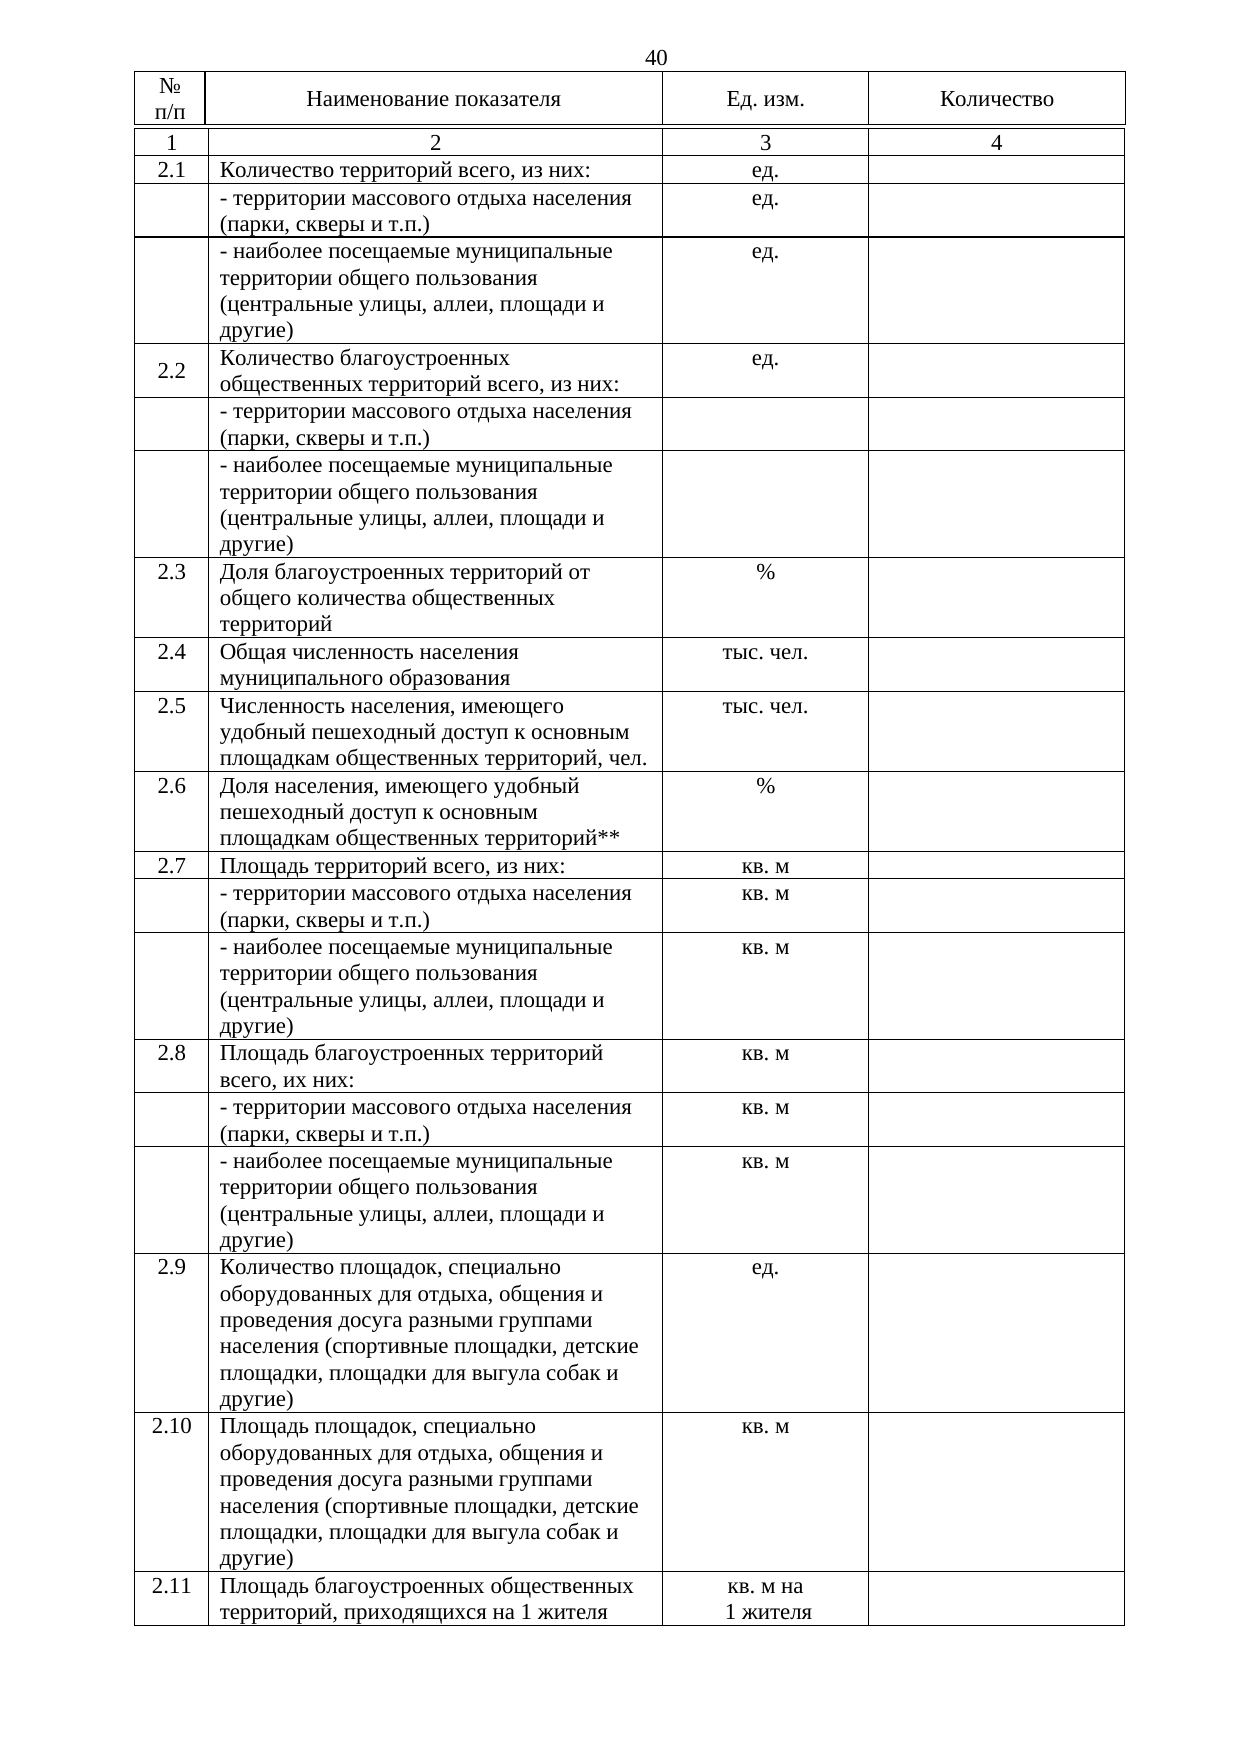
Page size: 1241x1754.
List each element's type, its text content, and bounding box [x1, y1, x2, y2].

table_cell [869, 1254, 1124, 1412]
table_cell ед. [663, 156, 868, 183]
table_cell [869, 1093, 1124, 1146]
table_cell [869, 1572, 1124, 1624]
table_cell кв. м [663, 852, 868, 878]
table_cell [663, 398, 868, 450]
table_header 3 [663, 129, 868, 155]
table_cell [135, 1147, 208, 1252]
table_cell - территории массового отдыха населения (парки, скверы и т.п.) [209, 184, 662, 236]
table_header 1 [135, 129, 208, 155]
table_cell 2.7 [135, 852, 208, 878]
table_cell ед. [663, 238, 868, 343]
table_cell [663, 451, 868, 557]
table_cell [135, 933, 208, 1038]
table_cell 2.6 [135, 772, 208, 851]
table_cell 2.4 [135, 638, 208, 691]
table_cell [869, 1040, 1124, 1092]
table_cell кв. м [663, 879, 868, 932]
table_cell Доля благоустроенных территорий от общего количества общественных территорий [209, 558, 662, 637]
table_cell % [663, 772, 868, 851]
table_cell 2.2 [135, 344, 208, 397]
table_cell [869, 772, 1124, 851]
table_header Ед. изм. [663, 72, 868, 124]
table_cell Количество территорий всего, из них: [209, 156, 662, 183]
table_cell тыс. чел. [663, 692, 868, 771]
table_cell Площадь площадок, специально оборудованных для отдыха, общения и проведения досуга разными группами населения (спортивные площадки, детские площадки, площадки для выгула собак и другие) [209, 1413, 662, 1571]
table_cell Площадь территорий всего, из них: [209, 852, 662, 878]
table_cell ед. [663, 1254, 868, 1412]
table_cell [869, 558, 1124, 637]
table_cell [135, 184, 208, 236]
table_cell кв. м [663, 1413, 868, 1571]
table_header Количество [869, 72, 1125, 124]
table_cell кв. м [663, 1147, 868, 1252]
table_cell % [663, 558, 868, 637]
table_cell 2.11 [135, 1572, 208, 1624]
table_cell Количество площадок, специально оборудованных для отдыха, общения и проведения досуга разными группами населения (спортивные площадки, детские площадки, площадки для выгула собак и другие) [209, 1254, 662, 1412]
table_cell - территории массового отдыха населения (парки, скверы и т.п.) [209, 1093, 662, 1146]
table_cell - наиболее посещаемые муниципальные территории общего пользования (центральные улицы, аллеи, площади и другие) [209, 238, 662, 343]
table_cell ед. [663, 184, 868, 236]
table_cell [135, 238, 208, 343]
table_cell - территории массового отдыха населения (парки, скверы и т.п.) [209, 879, 662, 932]
table_cell - территории массового отдыха населения (парки, скверы и т.п.) [209, 398, 662, 450]
table_header № п/п [135, 72, 204, 124]
table_header Наименование показателя [206, 72, 662, 124]
table_cell Площадь благоустроенных территорий всего, их них: [209, 1040, 662, 1092]
table_cell кв. м [663, 1040, 868, 1092]
table_cell [869, 879, 1124, 932]
table_cell тыс. чел. [663, 638, 868, 691]
table_cell [869, 852, 1124, 878]
table_cell [135, 879, 208, 932]
table_cell 2.8 [135, 1040, 208, 1092]
table_cell [869, 1147, 1124, 1252]
table_header 4 [869, 129, 1124, 155]
table_cell [869, 638, 1124, 691]
table_cell Общая численность населения муниципального образования [209, 638, 662, 691]
table_cell 2.9 [135, 1254, 208, 1412]
table_cell 2.1 [135, 156, 208, 183]
table_cell [135, 398, 208, 450]
table_cell [869, 692, 1124, 771]
table_cell Площадь благоустроенных общественных территорий, приходящихся на 1 жителя [209, 1572, 662, 1624]
table_cell [869, 238, 1124, 343]
table_cell ед. [663, 344, 868, 397]
table_cell 2.5 [135, 692, 208, 771]
table_cell Доля населения, имеющего удобный пешеходный доступ к основным площадкам общественных территорий** [209, 772, 662, 851]
table_cell [869, 344, 1124, 397]
table_cell - наиболее посещаемые муниципальные территории общего пользования (центральные улицы, аллеи, площади и другие) [209, 451, 662, 557]
table_cell Количество благоустроенных общественных территорий всего, из них: [209, 344, 662, 397]
table_cell [869, 933, 1124, 1038]
table_cell [869, 451, 1124, 557]
table_cell - наиболее посещаемые муниципальные территории общего пользования (центральные улицы, аллеи, площади и другие) [209, 933, 662, 1038]
table_header 2 [209, 129, 662, 155]
table_cell [869, 1413, 1124, 1571]
table_cell Численность населения, имеющего удобный пешеходный доступ к основным площадкам общественных территорий, чел. [209, 692, 662, 771]
table_cell кв. м на 1 жителя [663, 1572, 868, 1624]
table_cell [869, 156, 1124, 183]
table_cell [869, 184, 1124, 236]
table_cell [135, 451, 208, 557]
table_cell [869, 398, 1124, 450]
table_cell кв. м [663, 1093, 868, 1146]
table_cell - наиболее посещаемые муниципальные территории общего пользования (центральные улицы, аллеи, площади и другие) [209, 1147, 662, 1252]
table_cell 2.10 [135, 1413, 208, 1571]
table_cell 2.3 [135, 558, 208, 637]
table_cell кв. м [663, 933, 868, 1038]
table_cell [135, 1093, 208, 1146]
